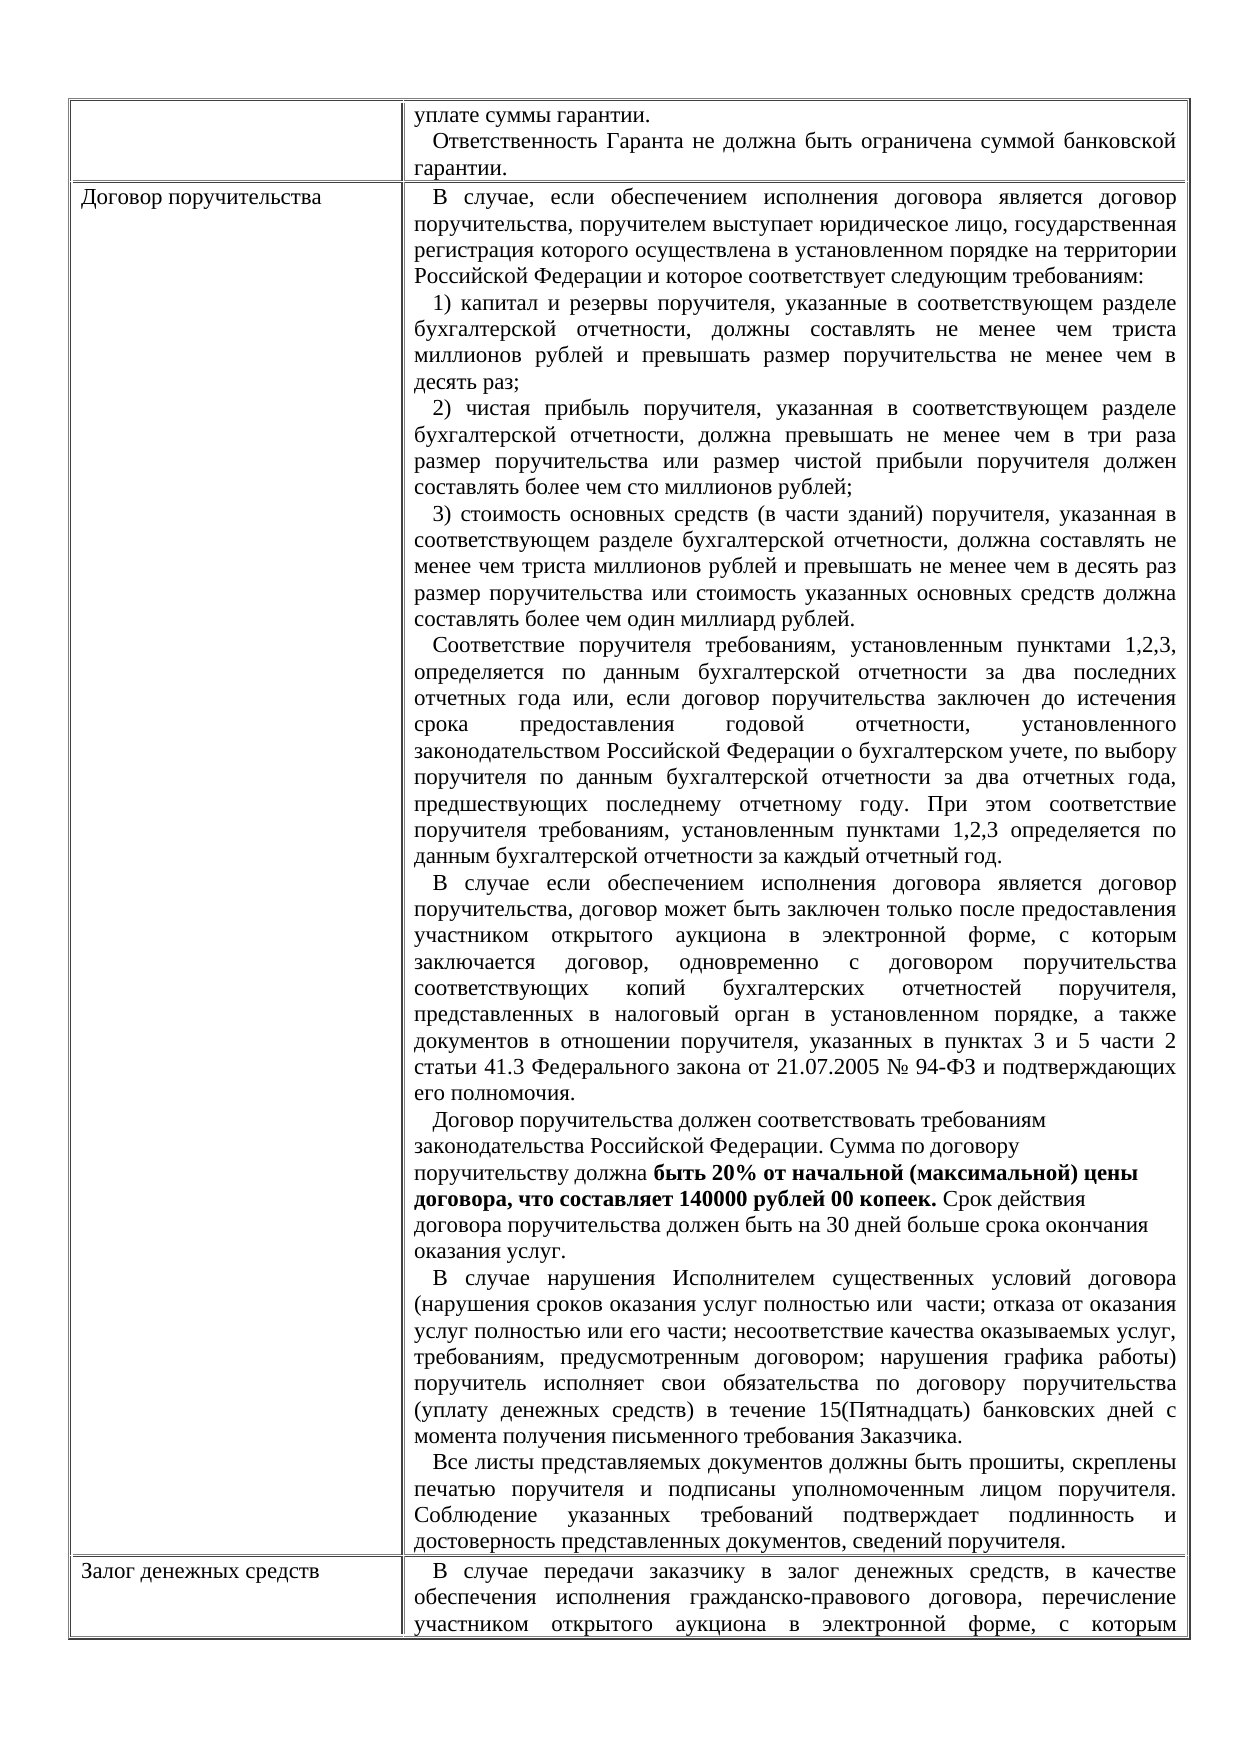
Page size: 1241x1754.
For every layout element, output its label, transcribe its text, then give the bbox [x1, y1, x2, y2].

table_cell В случае, если обеспечением исполнения договора является договор поручительства, поручителем выступает юридическое лицо, государственная регистрация которого осуществлена в установленном порядке на территории Российской Федерации и которое соответствует следующим требованиям: 1) капитал и резервы поручителя, указанные в соответствующем разделе бухгалтерской отчетности, должны составлять не менее чем триста миллионов рублей и превышать размер поручительства не менее чем в десять раз; 2) чистая прибыль поручителя, указанная в соответствующем разделе бухгалтерской отчетности, должна превышать не менее чем в три раза размер поручительства или размер чистой прибыли поручителя должен составлять более чем сто миллионов рублей; 3) стоимость основных средств (в части зданий) поручителя, указанная в соответствующем разделе бухгалтерской отчетности, должна составлять не менее чем триста миллионов рублей и превышать не менее чем в десять раз размер поручительства или стоимость указанных основных средств должна составлять более чем один миллиард рублей. Соответствие поручителя требованиям, установленным пунктами 1,2,3, определяется по данным бухгалтерской отчетности за два последних отчетных года или, если договор поручительства заключен до истечения срока предоставления годовой отчетности, установленного законодательством Российской Федерации о бухгалтерском учете, по выбору поручителя по данным бухгалтерской отчетности за два отчетных года, предшествующих последнему отчетному году. При этом соответствие поручителя требованиям, установленным пунктами 1,2,3 определяется по данным бухгалтерской отчетности за каждый отчетный год. В случае если обеспечением исполнения договора является договор поручительства, договор может быть заключен только после предоставления участником открытого аукциона в электронной форме, с которым заключается договор, одновременно с договором поручительства соответствующих копий бухгалтерских отчетностей поручителя, представленных в налоговый орган в установленном порядке, а также документов в отношении поручителя, указанных в пунктах 3 и 5 части 2 статьи 41.3 Федерального закона от 21.07.2005 № 94-ФЗ и подтверждающих его полномочия. Договор поручительства должен соответствовать требованиям законодательства Российской Федерации. Сумма по договору поручительству должна быть 20% от начальной (максимальной) цены договора, что составляет 140000 рублей 00 копеек. Срок действия договора поручительства должен быть на 30 дней больше срока окончания оказания услуг. В случае нарушения Исполнителем существенных условий договора (нарушения сроков оказания услуг полностью или части; отказа от оказания услуг полностью или его части; несоответствие качества оказываемых услуг, требованиям, предусмотренным договором; нарушения графика работы) поручитель исполняет свои обязательства по договору поручительства (уплату денежных средств) в течение 15(Пятнадцать) банковских дней с момента получения письменного требования Заказчика. Все листы представляемых документов должны быть прошиты, скреплены печатью поручителя и подписаны уполномоченным лицом поручителя. Соблюдение указанных требований подтверждает подлинность и достоверность представленных документов, сведений поручителя. [405, 180, 1187, 1554]
table_cell Договор поручительства [71, 180, 402, 1554]
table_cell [71, 1554, 403, 1636]
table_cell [71, 101, 403, 180]
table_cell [403, 1554, 1187, 1636]
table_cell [403, 101, 1187, 180]
